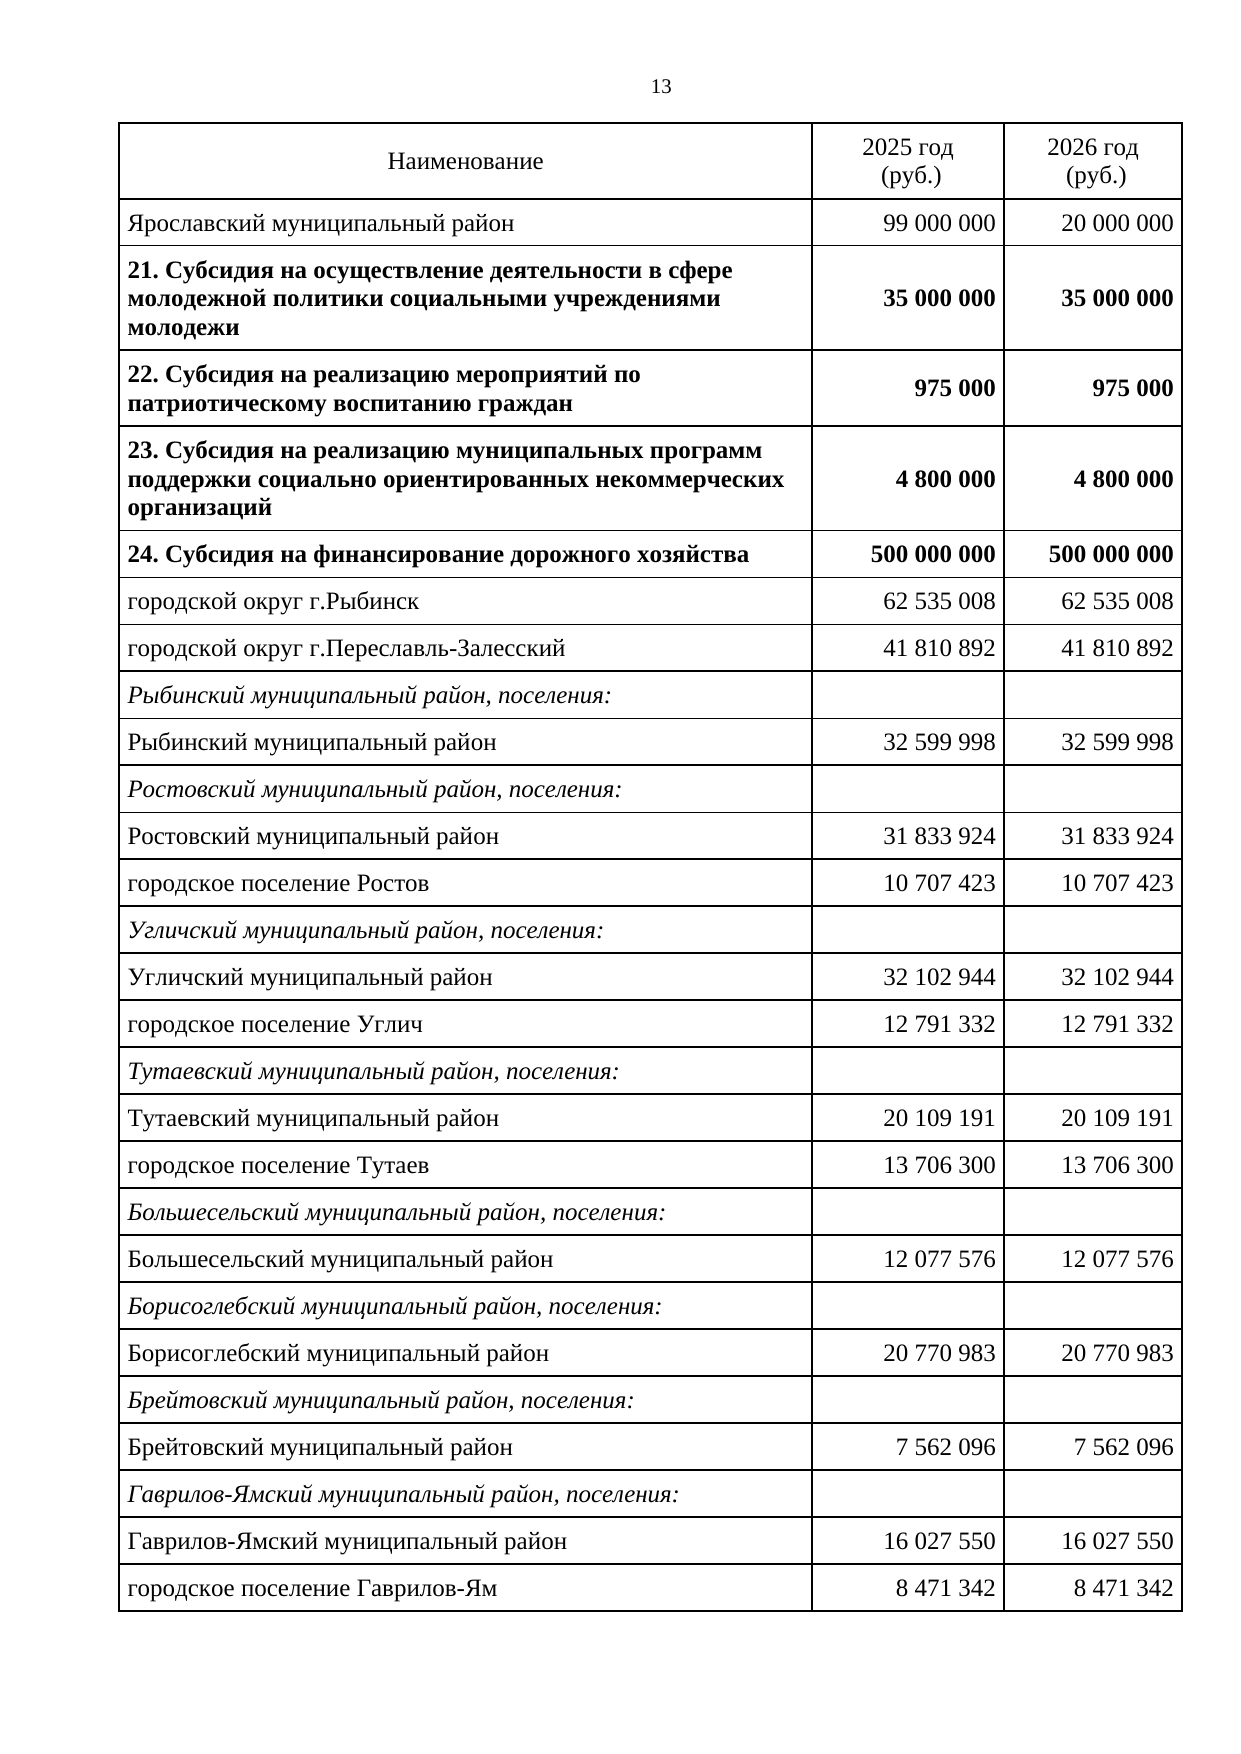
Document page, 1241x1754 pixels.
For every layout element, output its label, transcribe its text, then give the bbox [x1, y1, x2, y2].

table_cell 32 102 944 [1005, 954, 1181, 999]
table_cell [1005, 1471, 1181, 1516]
table_cell 10 707 423 [1005, 860, 1181, 905]
table_cell [813, 766, 1003, 811]
table_cell [1005, 1377, 1181, 1422]
table_cell Брейтовский муниципальный район, поселения: [120, 1377, 811, 1422]
table_cell Тутаевский муниципальный район [120, 1095, 811, 1140]
table_cell городское поселение Тутаев [120, 1142, 811, 1187]
table_cell 12 077 576 [1005, 1236, 1181, 1281]
table_cell [813, 907, 1003, 952]
table_cell 10 707 423 [813, 860, 1003, 905]
table_cell Ростовский муниципальный район, поселения: [120, 766, 811, 811]
table_cell 35 000 000 [813, 246, 1003, 349]
table_cell 4 800 000 [813, 427, 1003, 529]
table_cell 41 810 892 [1005, 625, 1181, 670]
table_cell Большесельский муниципальный район [120, 1236, 811, 1281]
table_cell 500 000 000 [813, 531, 1003, 576]
table_cell городской округ г.Рыбинск [120, 578, 811, 623]
table_cell Борисоглебский муниципальный район [120, 1330, 811, 1375]
table_cell 32 599 998 [1005, 719, 1181, 764]
table_cell 7 562 096 [1005, 1424, 1181, 1469]
table_cell 62 535 008 [813, 578, 1003, 623]
table_cell Тутаевский муниципальный район, поселения: [120, 1048, 811, 1093]
table_cell Гаврилов-Ямский муниципальный район, поселения: [120, 1471, 811, 1516]
table_cell 21. Субсидия на осуществление деятельности в сфере молодежной политики социальными учреждениями молодежи [120, 246, 811, 349]
table_cell 4 800 000 [1005, 427, 1181, 529]
table_cell Ростовский муниципальный район [120, 813, 811, 858]
table_cell 22. Субсидия на реализацию мероприятий по патриотическому воспитанию граждан [120, 351, 811, 425]
table_cell 23. Субсидия на реализацию муниципальных программ поддержки социально ориентированных некоммерческих организаций [120, 427, 811, 529]
table_cell 24. Субсидия на финансирование дорожного хозяйства [120, 531, 811, 576]
table_cell [813, 1189, 1003, 1234]
table_cell 975 000 [1005, 351, 1181, 425]
table_cell [1005, 672, 1181, 717]
table_cell 62 535 008 [1005, 578, 1181, 623]
table_cell 20 109 191 [813, 1095, 1003, 1140]
table_cell Гаврилов-Ямский муниципальный район [120, 1518, 811, 1563]
table_cell [1005, 766, 1181, 811]
table_cell 35 000 000 [1005, 246, 1181, 349]
table_cell [813, 1283, 1003, 1328]
table_cell Угличский муниципальный район, поселения: [120, 907, 811, 952]
table_cell 12 791 332 [813, 1001, 1003, 1046]
table_cell городское поселение Ростов [120, 860, 811, 905]
table_cell городское поселение Углич [120, 1001, 811, 1046]
table_cell городское поселение Гаврилов-Ям [120, 1565, 811, 1610]
table_cell 41 810 892 [813, 625, 1003, 670]
table_cell 8 471 342 [813, 1565, 1003, 1610]
table_cell 13 706 300 [1005, 1142, 1181, 1187]
table_cell Брейтовский муниципальный район [120, 1424, 811, 1469]
table_cell [1005, 1048, 1181, 1093]
table_cell 31 833 924 [813, 813, 1003, 858]
table_header [1005, 124, 1181, 198]
table_cell 12 791 332 [1005, 1001, 1181, 1046]
table_cell Большесельский муниципальный район, поселения: [120, 1189, 811, 1234]
table_cell [813, 1471, 1003, 1516]
table_cell Рыбинский муниципальный район [120, 719, 811, 764]
table_cell 8 471 342 [1005, 1565, 1181, 1610]
table_cell городской округ г.Переславль-Залесский [120, 625, 811, 670]
table_cell 975 000 [813, 351, 1003, 425]
table_cell 7 562 096 [813, 1424, 1003, 1469]
table_cell Рыбинский муниципальный район, поселения: [120, 672, 811, 717]
table_cell 20 770 983 [1005, 1330, 1181, 1375]
table_header [813, 124, 1003, 198]
table_cell [813, 1377, 1003, 1422]
table_cell [1005, 1189, 1181, 1234]
table_cell 12 077 576 [813, 1236, 1003, 1281]
table_cell 20 000 000 [1005, 200, 1181, 245]
table_cell 99 000 000 [813, 200, 1003, 245]
table_cell [813, 1048, 1003, 1093]
table_cell 32 102 944 [813, 954, 1003, 999]
table_header [120, 124, 811, 198]
table_cell Угличский муниципальный район [120, 954, 811, 999]
table_cell Ярославский муниципальный район [120, 200, 811, 245]
table_cell 20 770 983 [813, 1330, 1003, 1375]
table_cell 13 706 300 [813, 1142, 1003, 1187]
table_cell 20 109 191 [1005, 1095, 1181, 1140]
table_cell 31 833 924 [1005, 813, 1181, 858]
table_cell 16 027 550 [1005, 1518, 1181, 1563]
table_cell 500 000 000 [1005, 531, 1181, 576]
table_cell [1005, 1283, 1181, 1328]
table_cell 32 599 998 [813, 719, 1003, 764]
table_cell [1005, 907, 1181, 952]
table_cell 16 027 550 [813, 1518, 1003, 1563]
table_cell Борисоглебский муниципальный район, поселения: [120, 1283, 811, 1328]
table_cell [813, 672, 1003, 717]
